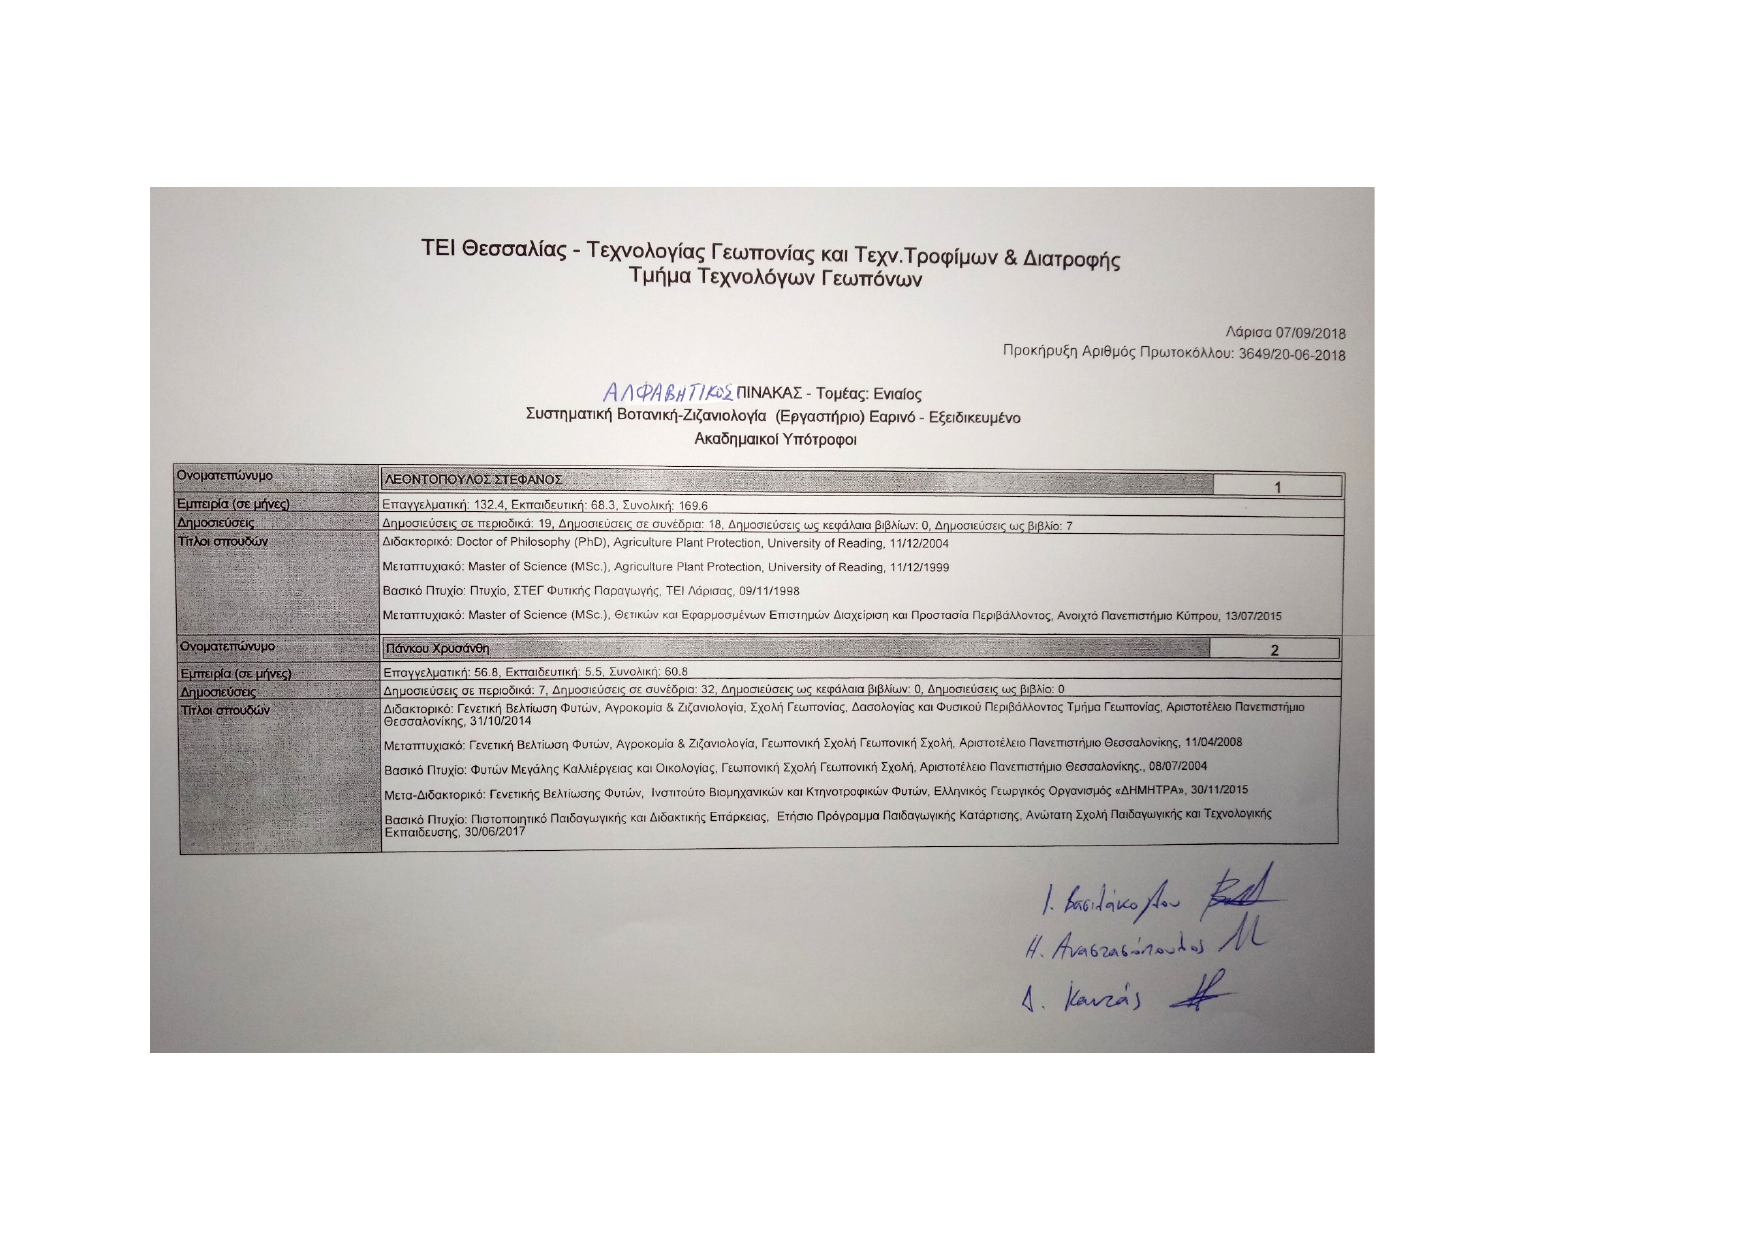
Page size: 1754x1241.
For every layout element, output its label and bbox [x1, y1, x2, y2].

picture [150, 187, 1375, 1053]
